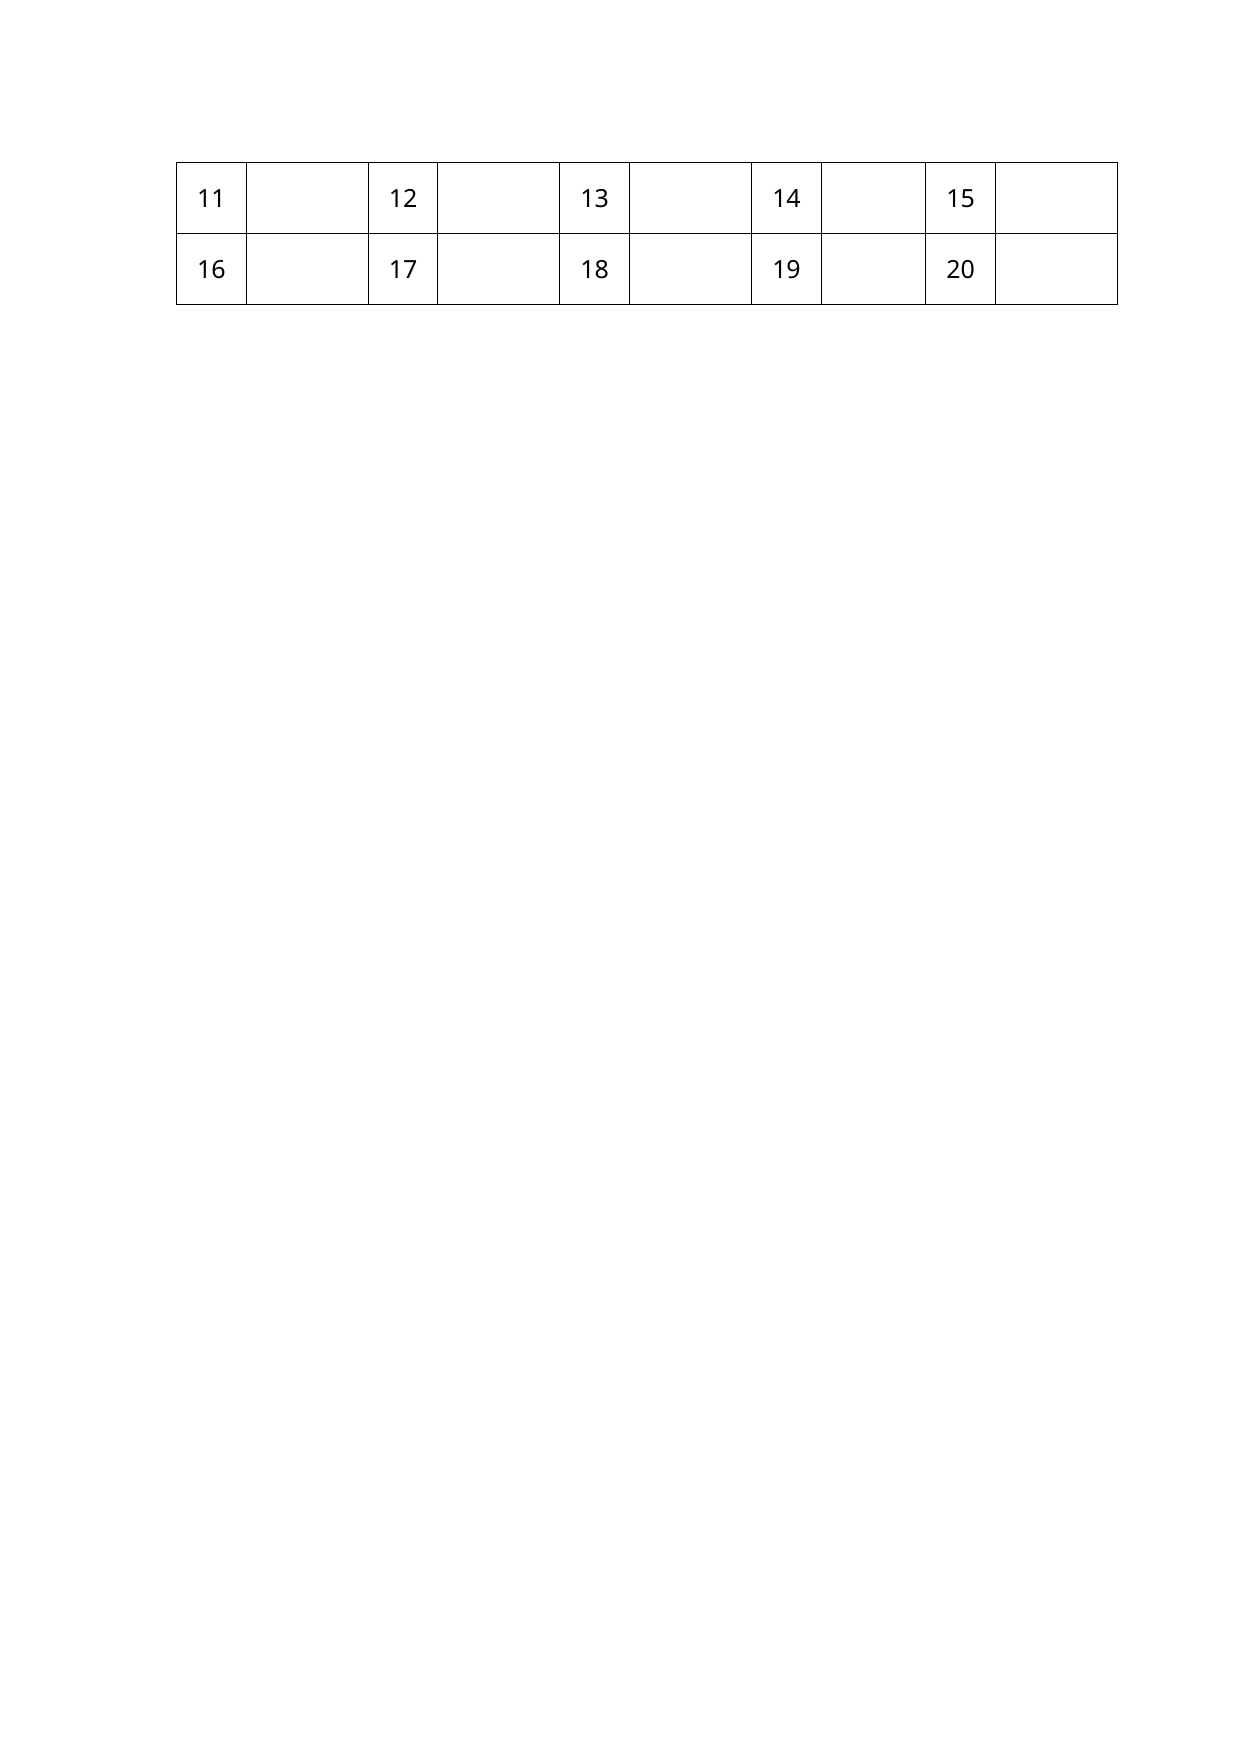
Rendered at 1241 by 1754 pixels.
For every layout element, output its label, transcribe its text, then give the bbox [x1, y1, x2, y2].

table_cell 18 [560, 234, 629, 304]
table_cell 17 [369, 234, 437, 304]
table_cell [630, 234, 751, 304]
table_cell [438, 163, 559, 233]
table_cell 20 [926, 234, 995, 304]
table_cell 11 [177, 163, 246, 233]
table_cell [438, 234, 559, 304]
table_cell [822, 163, 925, 233]
table_cell 19 [752, 234, 821, 304]
table_cell 14 [752, 163, 821, 233]
table_cell 13 [560, 163, 629, 233]
table_cell 16 [177, 234, 246, 304]
table_cell [996, 163, 1117, 233]
table_cell [822, 234, 925, 304]
table_cell [630, 163, 751, 233]
table_cell 12 [369, 163, 437, 233]
table_cell 15 [926, 163, 995, 233]
table_cell [996, 234, 1117, 304]
table_cell [247, 163, 368, 233]
table_cell [247, 234, 368, 304]
